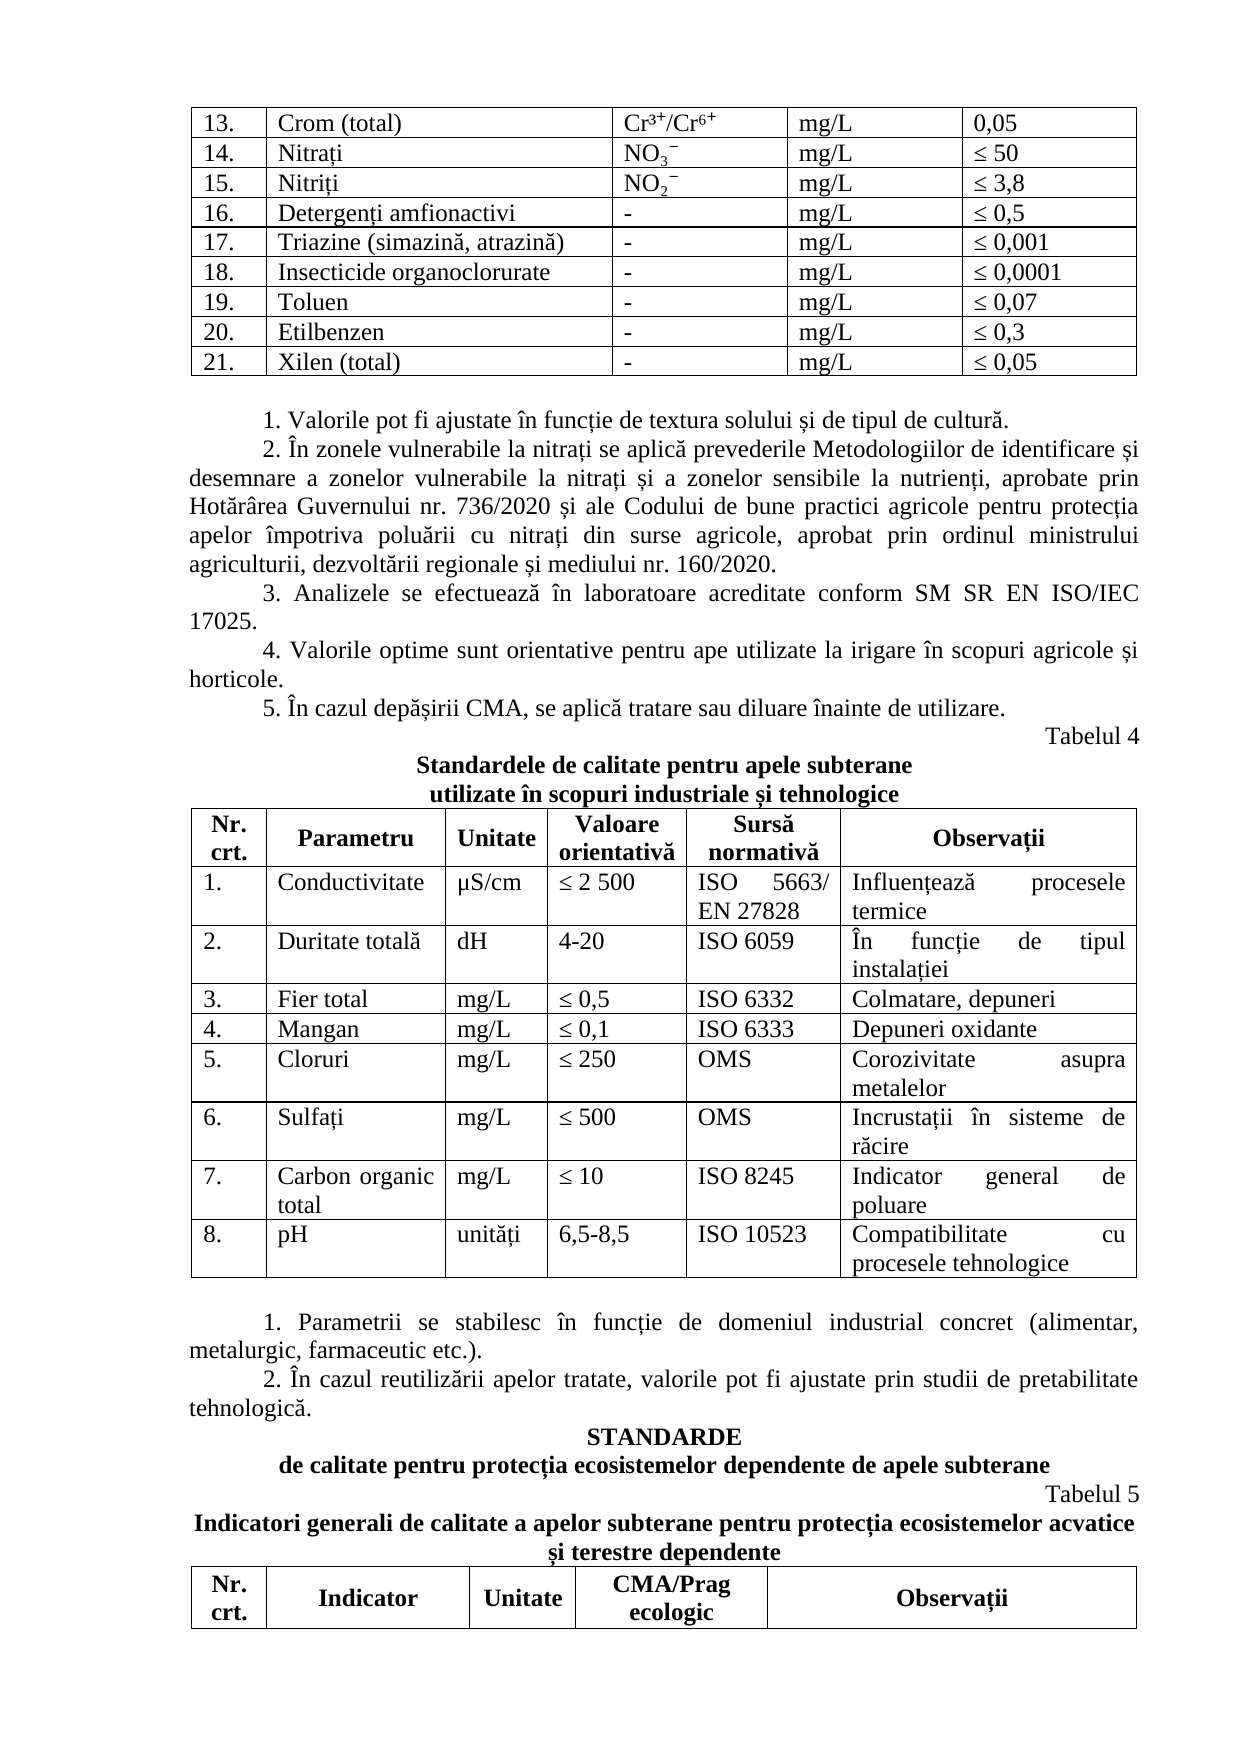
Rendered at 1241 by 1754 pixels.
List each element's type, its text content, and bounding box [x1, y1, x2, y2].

table_cell - [613, 198, 787, 226]
table_cell - [613, 317, 787, 346]
text 1. Parametrii se stabilesc în funcție de domeniul industrial concret (alimentar, metalurgic, farmaceutic etc.). [189, 1307, 1140, 1364]
table_cell 15. [192, 168, 266, 197]
table_cell mg/L [788, 287, 962, 316]
table_cell Influențează procesele termice [841, 867, 1136, 925]
table_cell mg/L [446, 984, 547, 1013]
table_cell 21. [192, 347, 266, 375]
table_cell ISO 6059 [687, 926, 840, 983]
table_cell Xilen (total) [267, 347, 612, 375]
table_cell Cr³⁺/Cr⁶⁺ [613, 108, 787, 137]
table_cell Corozivitate asupra metalelor [841, 1044, 1136, 1101]
table_cell Indicator general de poluare [841, 1161, 1136, 1218]
table_cell 13. [192, 108, 266, 137]
text 5. În cazul depășirii CMA, se aplică tratare sau diluare înainte de utilizare. [189, 693, 1140, 721]
table_cell mg/L [788, 317, 962, 346]
text STANDARDE [189, 1422, 1140, 1451]
table_header Sursă normativă [687, 809, 840, 866]
table_cell 14. [192, 138, 266, 167]
table_cell - [613, 228, 787, 256]
table_cell ≤ 0,5 [548, 984, 686, 1013]
table_cell 0,05 [963, 108, 1136, 137]
table_cell ≤ 0,5 [963, 198, 1136, 226]
table_cell Nitrați [267, 138, 612, 167]
table_cell 4. [192, 1014, 266, 1043]
table_cell 3. [192, 984, 266, 1013]
table_cell ≤ 2 500 [548, 867, 686, 925]
table_cell 6,5-8,5 [548, 1220, 686, 1277]
table_cell - [613, 347, 787, 375]
table_cell 2. [192, 926, 266, 983]
text Tabelul 4 [189, 721, 1140, 750]
table_cell mg/L [788, 168, 962, 197]
table_cell 19. [192, 287, 266, 316]
table_cell Detergenți amfionactivi [267, 198, 612, 226]
table_header Observații [841, 809, 1136, 866]
table_cell Nitriți [267, 168, 612, 197]
table_cell Mangan [267, 1014, 445, 1043]
table_cell 7. [192, 1161, 266, 1218]
table_header Nr. crt. [192, 1567, 266, 1628]
table_cell OMS [687, 1103, 840, 1160]
table_cell ISO 5663/ EN 27828 [687, 867, 840, 925]
table_cell Depuneri oxidante [841, 1014, 1136, 1043]
list 2. În zonele vulnerabile la nitrați se aplică prevederile Metodologiilor de identificare și desemnare a zonelor vulnerabile la nitrați și a zonelor sensibile la nutrienți, aprobate prin Hotărârea Guvernului nr. 736/2020 și ale Codului de bune practici agricole pentru protecția apelor împotriva poluării cu nitrați din surse agricole, aprobat prin ordinul ministrului agriculturii, dezvoltării regionale și mediului nr. 160/2020. [189, 434, 1140, 578]
table_cell ≤ 0,1 [548, 1014, 686, 1043]
table_cell mg/L [788, 198, 962, 226]
table_cell 8. [192, 1220, 266, 1277]
text utilizate în scopuri industriale și tehnologice [189, 779, 1140, 808]
table_cell NO₃⁻ [613, 138, 787, 167]
table_cell Carbon organic total [267, 1161, 445, 1218]
table_header Nr. crt. [192, 809, 266, 866]
table_cell ISO 10523 [687, 1220, 840, 1277]
table_cell Cloruri [267, 1044, 445, 1101]
text Standardele de calitate pentru apele subterane [189, 750, 1140, 779]
table_header CMA/Prag ecologic [576, 1567, 767, 1628]
table_cell Incrustații în sisteme de răcire [841, 1103, 1136, 1160]
table_cell mg/L [446, 1044, 547, 1101]
table_cell ≤ 0,001 [963, 228, 1136, 256]
list 3. Analizele se efectuează în laboratoare acreditate conform SM SR EN ISO/IEC 17025. [189, 578, 1140, 635]
text 1. Valorile pot fi ajustate în funcție de textura solului și de tipul de cultură. [189, 405, 1140, 434]
table_cell - [613, 287, 787, 316]
table_header Unitate [446, 809, 547, 866]
table_cell ISO 6333 [687, 1014, 840, 1043]
table_cell Triazine (simazină, atrazină) [267, 228, 612, 256]
table_cell Etilbenzen [267, 317, 612, 346]
table_header Indicator [267, 1567, 469, 1628]
table_cell μS/cm [446, 867, 547, 925]
table_cell mg/L [788, 108, 962, 137]
table_cell Colmatare, depuneri [841, 984, 1136, 1013]
table_cell 20. [192, 317, 266, 346]
table_cell NO₂⁻ [613, 168, 787, 197]
table_cell Compatibilitate cu procesele tehnologice [841, 1220, 1136, 1277]
table_cell mg/L [788, 347, 962, 375]
table_cell mg/L [446, 1103, 547, 1160]
table_cell Fier total [267, 984, 445, 1013]
table_cell mg/L [788, 228, 962, 256]
table_cell mg/L [446, 1161, 547, 1218]
table_cell Duritate totală [267, 926, 445, 983]
table_cell mg/L [788, 257, 962, 286]
table_cell ≤ 0,05 [963, 347, 1136, 375]
table_header Parametru [267, 809, 445, 866]
table_cell Conductivitate [267, 867, 445, 925]
table_cell mg/L [788, 138, 962, 167]
table_cell 18. [192, 257, 266, 286]
table_cell ≤ 10 [548, 1161, 686, 1218]
table_cell În funcție de tipul instalației [841, 926, 1136, 983]
table_cell 6. [192, 1103, 266, 1160]
table_cell unități [446, 1220, 547, 1277]
text Tabelul 5 [189, 1479, 1140, 1508]
table_cell - [613, 257, 787, 286]
text Indicatori generali de calitate a apelor subterane pentru protecția ecosistemelor acvatice și terestre dependente [189, 1508, 1140, 1566]
table_cell pH [267, 1220, 445, 1277]
table_cell Sulfați [267, 1103, 445, 1160]
table_header Observații [768, 1567, 1136, 1628]
table_cell Insecticide organoclorurate [267, 257, 612, 286]
table_cell Crom (total) [267, 108, 612, 137]
table_cell ≤ 50 [963, 138, 1136, 167]
table_cell Toluen [267, 287, 612, 316]
text 4. Valorile optime sunt orientative pentru ape utilizate la irigare în scopuri agricole și horticole. [189, 635, 1140, 693]
table_cell OMS [687, 1044, 840, 1101]
table_cell ≤ 3,8 [963, 168, 1136, 197]
table_cell ≤ 0,3 [963, 317, 1136, 346]
table_cell 17. [192, 228, 266, 256]
table_cell mg/L [446, 1014, 547, 1043]
table_cell ≤ 0,07 [963, 287, 1136, 316]
table_header Valoare orientativă [548, 809, 686, 866]
table_cell 5. [192, 1044, 266, 1101]
text 2. În cazul reutilizării apelor tratate, valorile pot fi ajustate prin studii de pretabilitate tehnologică. [189, 1364, 1140, 1422]
table_cell dH [446, 926, 547, 983]
table_cell ISO 6332 [687, 984, 840, 1013]
table_cell ≤ 500 [548, 1103, 686, 1160]
table_cell 4-20 [548, 926, 686, 983]
table_header Unitate [470, 1567, 575, 1628]
table_cell ≤ 0,0001 [963, 257, 1136, 286]
table_cell ≤ 250 [548, 1044, 686, 1101]
table_cell 16. [192, 198, 266, 226]
table_cell 1. [192, 867, 266, 925]
table_cell ISO 8245 [687, 1161, 840, 1218]
text de calitate pentru protecția ecosistemelor dependente de apele subterane [189, 1451, 1140, 1479]
